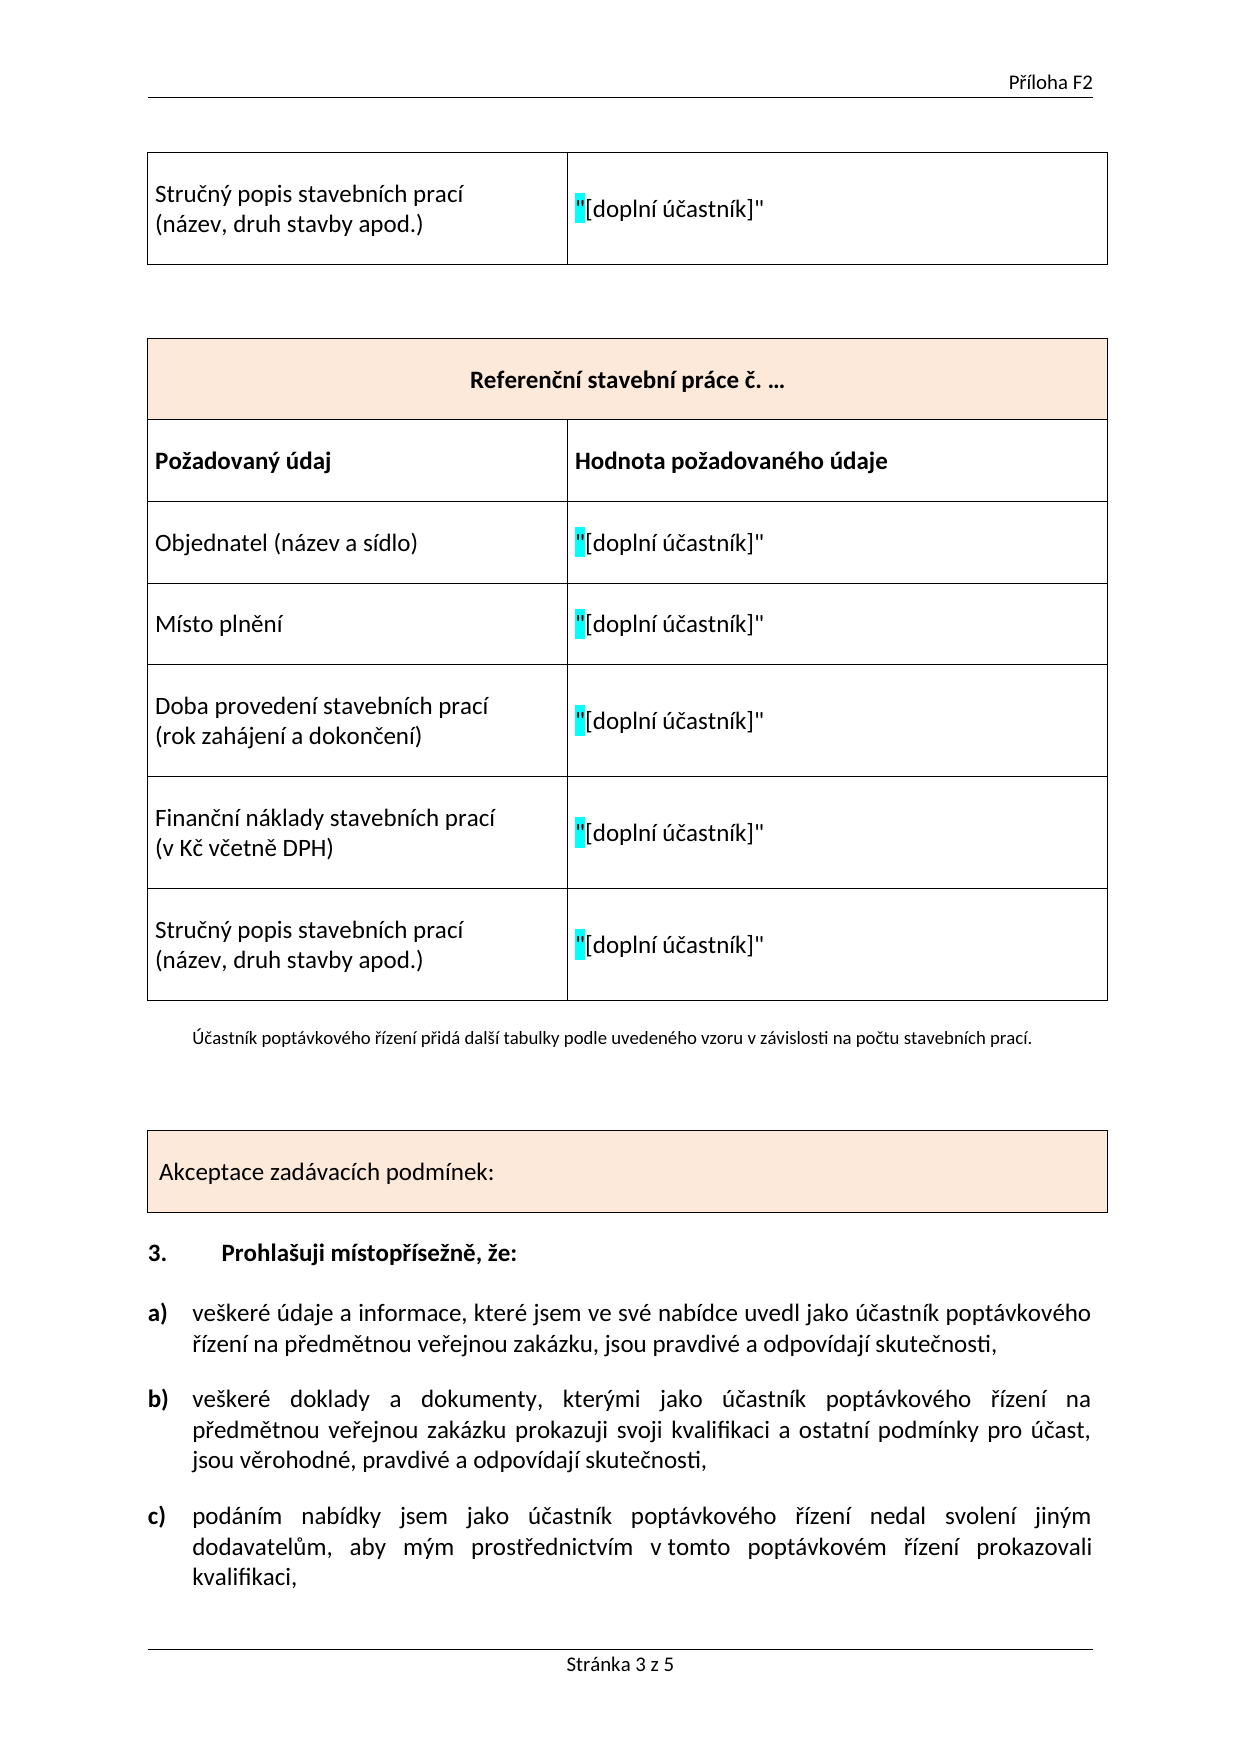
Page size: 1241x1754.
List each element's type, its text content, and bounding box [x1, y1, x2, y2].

table_header Akceptace zadávacích podmínek: [148, 1131, 1107, 1212]
table_cell [568, 153, 1107, 264]
table_header Referenční stavební práce č. … [148, 339, 1107, 419]
list Prohlašuji místopřísežně, že: [148, 1238, 1093, 1268]
table_cell [568, 502, 1107, 582]
table_cell Požadovaný údaj [148, 420, 567, 501]
table_cell Hodnota požadovaného údaje [568, 420, 1107, 501]
list Účastník poptávkového řízení přidá další tabulky podle uvedeného vzoru v závislosti na počtu stavebních prací. [192, 1026, 1122, 1049]
table_cell Stručný popis stavebních prací (název, druh stavby apod.) [148, 153, 567, 264]
list veškeré doklady a dokumenty, kterými jako účastník poptávkového řízení na předmětnou veřejnou zakázku prokazuji svoji kvalifikaci a ostatní podmínky pro účast, jsou věrohodné, pravdivé a odpovídají skutečnosti, [148, 1384, 1093, 1475]
list veškeré údaje a informace, které jsem ve své nabídce uvedl jako účastník poptávkového řízení na předmětnou veřejnou zakázku, jsou pravdivé a odpovídají skutečnosti, [148, 1298, 1093, 1359]
table_cell Stručný popis stavebních prací (název, druh stavby apod.) [148, 889, 567, 1000]
table_cell [568, 777, 1107, 888]
table_cell [568, 584, 1107, 664]
table_cell Objednatel (název a sídlo) [148, 502, 567, 582]
table_cell Doba provedení stavebních prací (rok zahájení a dokončení) [148, 665, 567, 776]
table_cell [568, 665, 1107, 776]
table_cell [568, 889, 1107, 1000]
table_cell Finanční náklady stavebních prací (v Kč včetně DPH) [148, 777, 567, 888]
list podáním nabídky jsem jako účastník poptávkového řízení nedal svolení jiným dodavatelům, aby mým prostřednictvím v tomto poptávkovém řízení prokazovali kvalifikaci, [148, 1500, 1093, 1592]
table_cell Místo plnění [148, 584, 567, 664]
